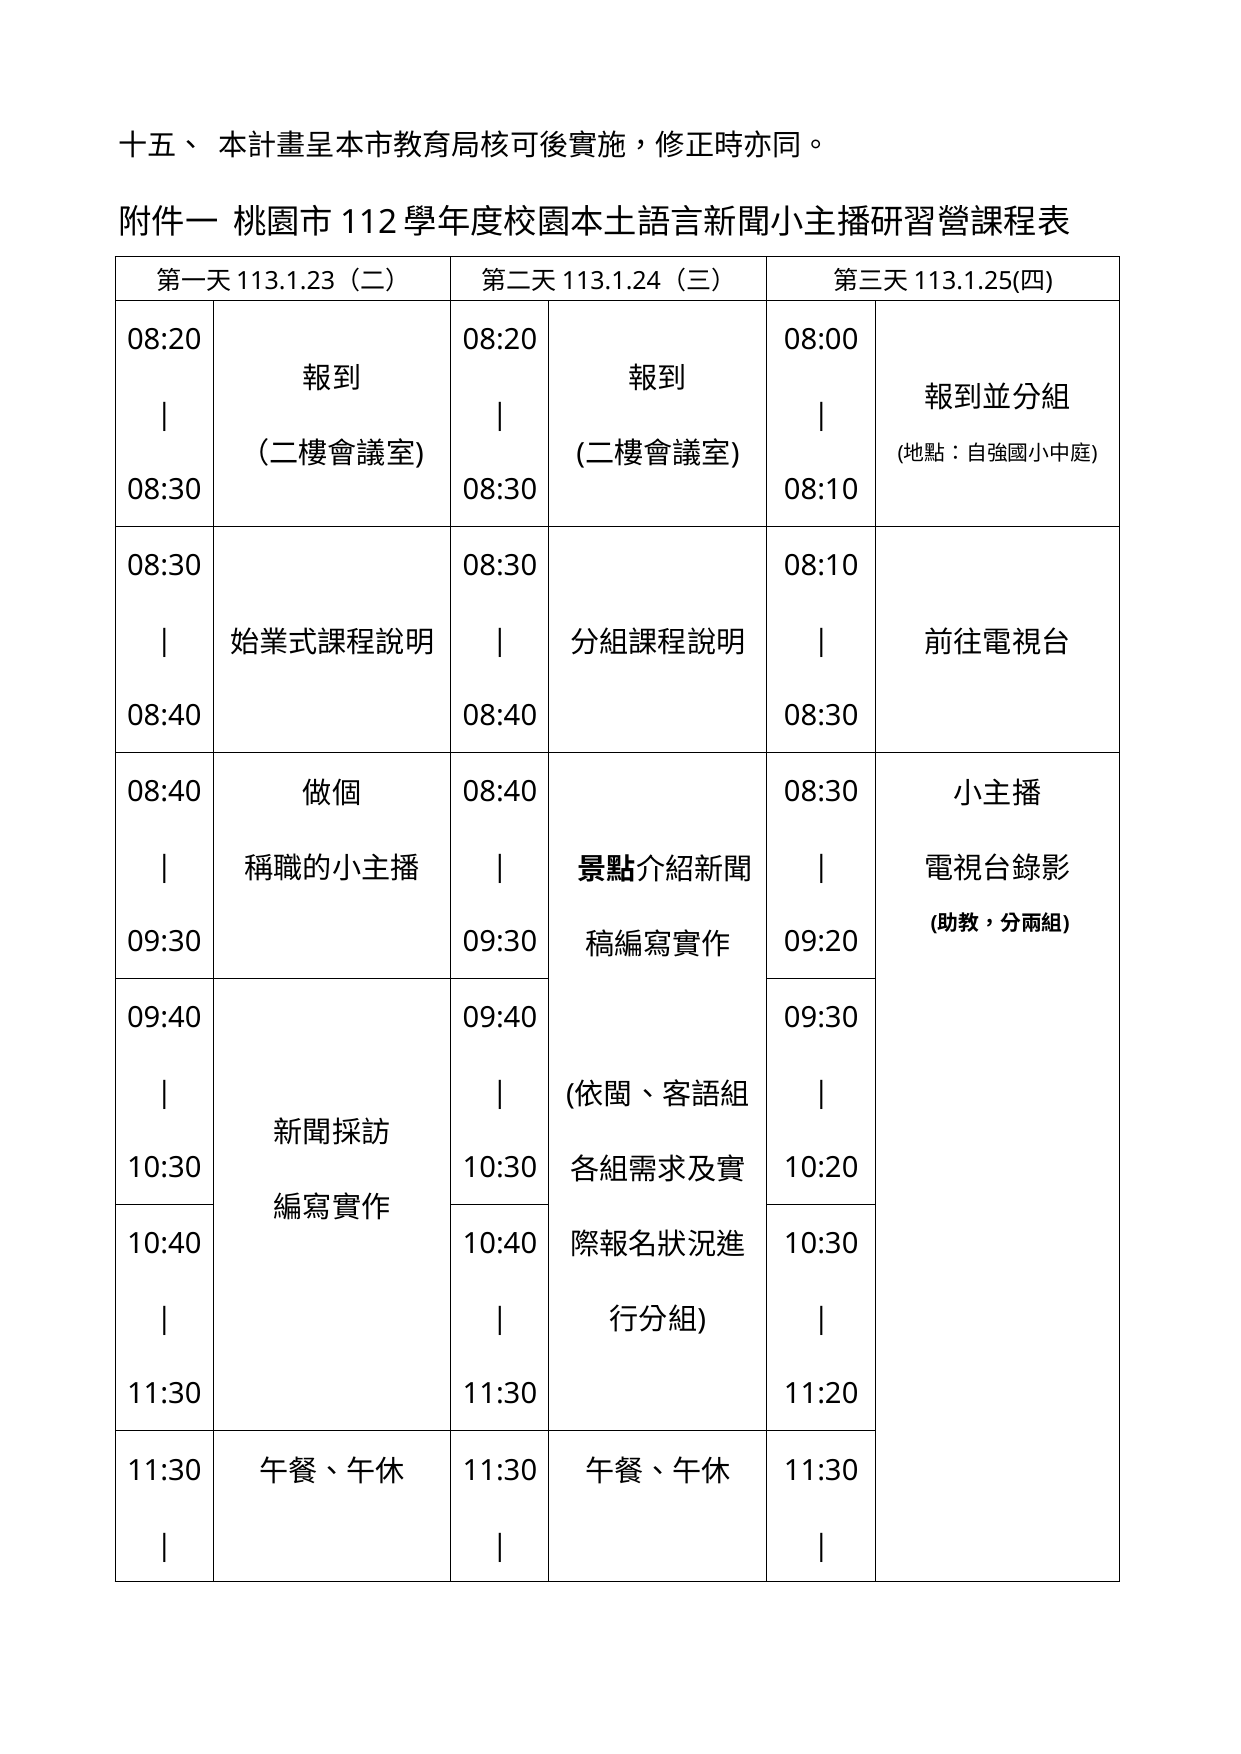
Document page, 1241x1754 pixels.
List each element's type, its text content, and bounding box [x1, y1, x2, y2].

table_cell 10:30 | 11:20 [767, 1205, 875, 1430]
table_cell 08:40 | 09:30 [116, 753, 213, 978]
table_header 第三天113.1.25(四) [767, 257, 1119, 300]
table_cell 始業式課程說明 [214, 527, 450, 752]
table_cell 09:40 | 10:30 [451, 979, 548, 1204]
table_cell 10:40| 11:30 [116, 1205, 213, 1430]
table_cell 小主播 電視台錄影 (助教，分兩組) [876, 753, 1119, 1581]
text 附件一 桃園市112學年度校園本土語言新聞小主播研習營課程表 [118, 181, 1122, 256]
table_cell 午餐、午休 [214, 1431, 450, 1581]
table_cell 08:20 | 08:30 [116, 301, 213, 526]
table_cell 新聞採訪 編寫實作 [214, 979, 450, 1430]
table_cell 08:40 | 09:30 [451, 753, 548, 978]
table_cell 08:30 | 08:40 [451, 527, 548, 752]
table_cell 分組課程說明 [549, 527, 766, 752]
table_cell 景點介紹新聞稿編寫實作 (依閩、客語組各組需求及實際報名狀況進行分組) [549, 753, 766, 1430]
table_cell 報到並分組 (地點：自強國小中庭) [876, 301, 1119, 526]
table_cell 11:30 | 12:10 [116, 1431, 213, 1581]
list 本計畫呈本市教育局核可後實施，修正時亦同。 [118, 127, 1122, 162]
table_cell 午餐、午休 [549, 1431, 766, 1581]
table_header 第二天113.1.24（三） [451, 257, 766, 300]
table_cell 08:10 | 08:30 [767, 527, 875, 752]
table_cell 08:30 | 08:40 [116, 527, 213, 752]
table_cell 前往電視台 [876, 527, 1119, 752]
table_cell 09:40 | 10:30 [116, 979, 213, 1204]
table_cell 08:00 | 08:10 [767, 301, 875, 526]
table_cell 11:30 | 13:00 [451, 1431, 548, 1581]
table_header 第一天113.1.23（二） [116, 257, 450, 300]
table_cell 報到 (二樓會議室) [549, 301, 766, 526]
table_cell 10:40| 11:30 [451, 1205, 548, 1430]
table_cell 報到 （二樓會議室) [214, 301, 450, 526]
table_cell 做個 稱職的小主播 [214, 753, 450, 978]
table_cell 11:30 | 12:20 [767, 1431, 875, 1581]
table_cell 08:20 | 08:30 [451, 301, 548, 526]
table_cell 09:30 | 10:20 [767, 979, 875, 1204]
table_cell 08:30 | 09:20 [767, 753, 875, 978]
